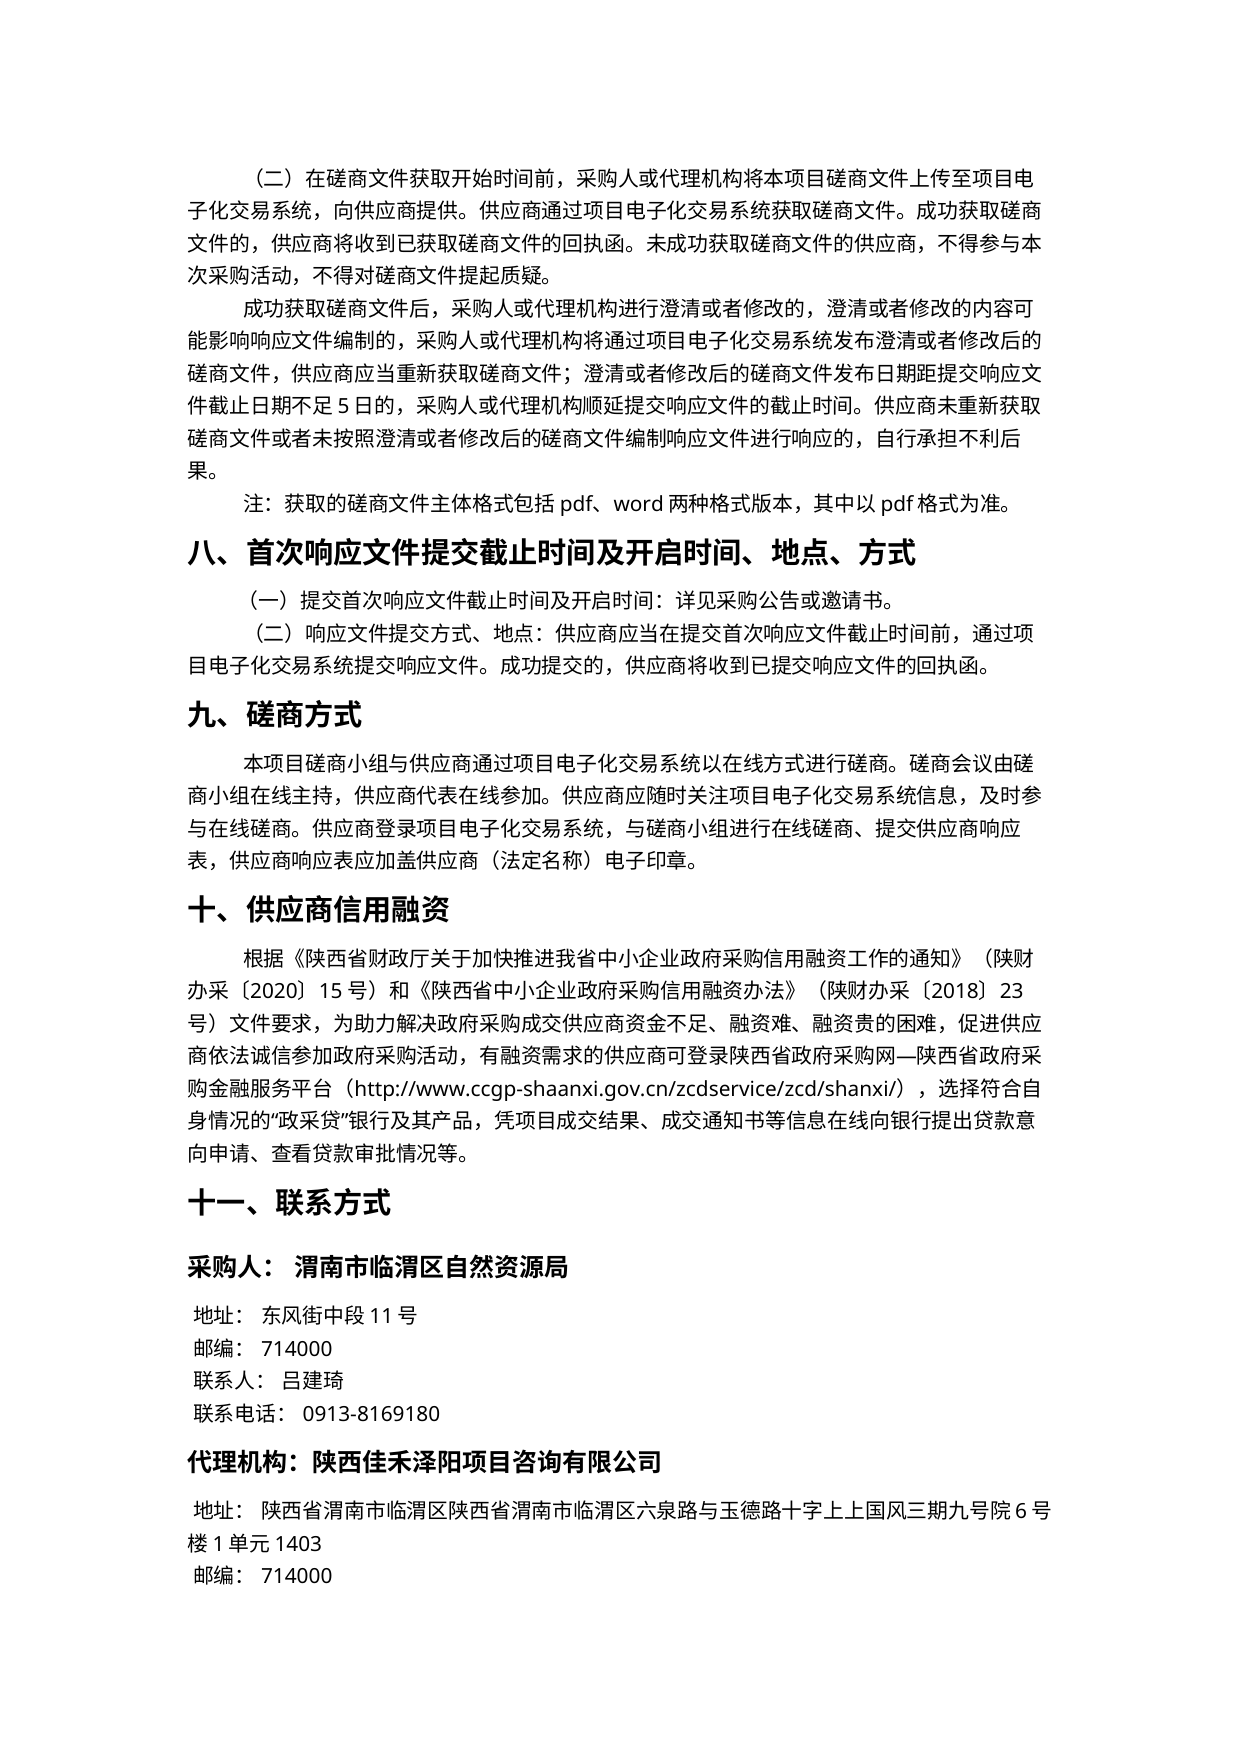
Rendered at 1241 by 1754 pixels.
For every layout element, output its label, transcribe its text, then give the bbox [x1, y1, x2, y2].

text 根据《陕西省财政厅关于加快推进我省中小企业政府采购信用融资工作的通知》（陕财办采〔2020〕15 号）和《陕西省中小企业政府采购信用融资办法》（陕财办采〔2018〕23 号）文件要求，为助力解决政府采购成交供应商资金不足、融资难、融资贵的困难，促进供应商依法诚信参加政府采购活动，有融资需求的供应商可登录陕西省政府采购网—陕西省政府采购金融服务平台（http://www.ccgp-shaanxi.gov.cn/zcdservice/zcd/shanxi/），选择符合自身情况的“政采贷”银行及其产品，凭项目成交结果、成交通知书等信息在线向银行提出贷款意向申请、查看贷款审批情况等。 [187, 942, 1053, 1169]
text 联系人： 吕建琦 [187, 1364, 1053, 1397]
text 十一、联系方式 [187, 1169, 1053, 1234]
text 邮编： 714000 [187, 1332, 1053, 1364]
text 联系电话： 0913-8169180 [187, 1397, 1053, 1429]
text 九、磋商方式 [187, 682, 1053, 747]
text 邮编： 714000 [187, 1559, 1053, 1592]
text 本项目磋商小组与供应商通过项目电子化交易系统以在线方式进行磋商。磋商会议由磋商小组在线主持，供应商代表在线参加。供应商应随时关注项目电子化交易系统信息，及时参与在线磋商。供应商登录项目电子化交易系统，与磋商小组进行在线磋商、提交供应商响应表，供应商响应表应加盖供应商（法定名称）电子印章。 [187, 747, 1053, 877]
text （二）响应文件提交方式、地点：供应商应当在提交首次响应文件截止时间前，通过项目电子化交易系统提交响应文件。成功提交的，供应商将收到已提交响应文件的回执函。 [187, 617, 1053, 682]
text 十、供应商信用融资 [187, 877, 1053, 942]
text 成功获取磋商文件后，采购人或代理机构进行澄清或者修改的，澄清或者修改的内容可能影响响应文件编制的，采购人或代理机构将通过项目电子化交易系统发布澄清或者修改后的磋商文件，供应商应当重新获取磋商文件；澄清或者修改后的磋商文件发布日期距提交响应文件截止日期不足5日的，采购人或代理机构顺延提交响应文件的截止时间。供应商未重新获取磋商文件或者未按照澄清或者修改后的磋商文件编制响应文件进行响应的，自行承担不利后果。 [187, 292, 1053, 487]
text 八、首次响应文件提交截止时间及开启时间、地点、方式 [187, 519, 1053, 584]
text 代理机构：陕西佳禾泽阳项目咨询有限公司 [187, 1429, 1053, 1494]
text （一）提交首次响应文件截止时间及开启时间：详见采购公告或邀请书。 [187, 584, 1053, 617]
text 注：获取的磋商文件主体格式包括pdf、word两种格式版本，其中以pdf格式为准。 [187, 487, 1053, 519]
text 地址： 东风街中段11号 [187, 1299, 1053, 1332]
text 地址： 陕西省渭南市临渭区陕西省渭南市临渭区六泉路与玉德路十字上上国风三期九号院6号楼1单元1403 [187, 1494, 1053, 1559]
text （二）在磋商文件获取开始时间前，采购人或代理机构将本项目磋商文件上传至项目电子化交易系统，向供应商提供。供应商通过项目电子化交易系统获取磋商文件。成功获取磋商文件的，供应商将收到已获取磋商文件的回执函。未成功获取磋商文件的供应商，不得参与本次采购活动，不得对磋商文件提起质疑。 [187, 162, 1053, 292]
text 采购人： 渭南市临渭区自然资源局 [187, 1234, 1053, 1299]
